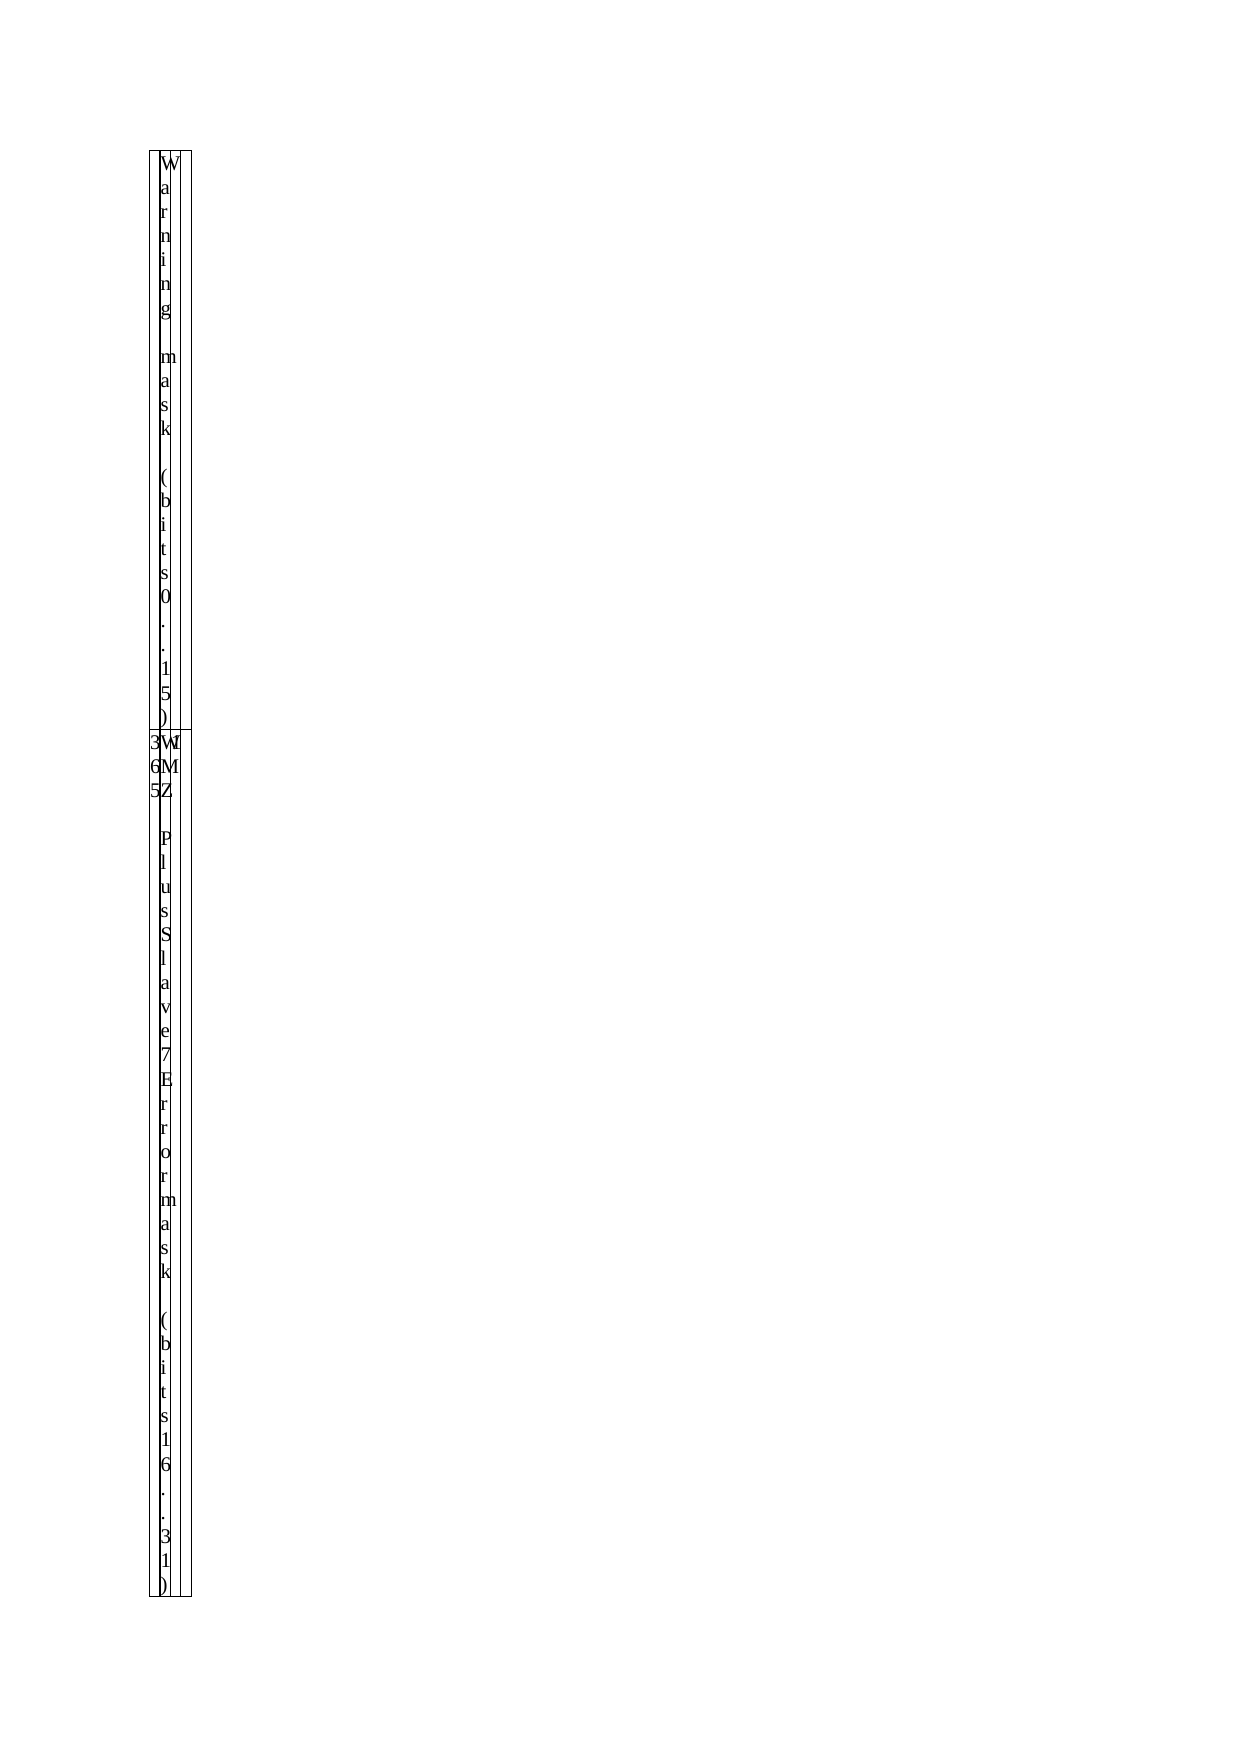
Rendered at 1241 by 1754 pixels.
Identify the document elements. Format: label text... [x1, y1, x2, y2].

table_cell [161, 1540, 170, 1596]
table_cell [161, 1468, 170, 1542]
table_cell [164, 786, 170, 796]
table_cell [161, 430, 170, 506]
table_cell [181, 730, 191, 1596]
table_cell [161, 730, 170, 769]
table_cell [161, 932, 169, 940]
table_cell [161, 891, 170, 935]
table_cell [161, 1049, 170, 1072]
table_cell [161, 504, 170, 602]
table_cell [161, 151, 170, 314]
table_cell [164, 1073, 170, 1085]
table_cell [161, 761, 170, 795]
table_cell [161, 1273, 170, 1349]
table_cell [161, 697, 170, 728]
table_cell [181, 151, 191, 728]
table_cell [161, 314, 170, 434]
